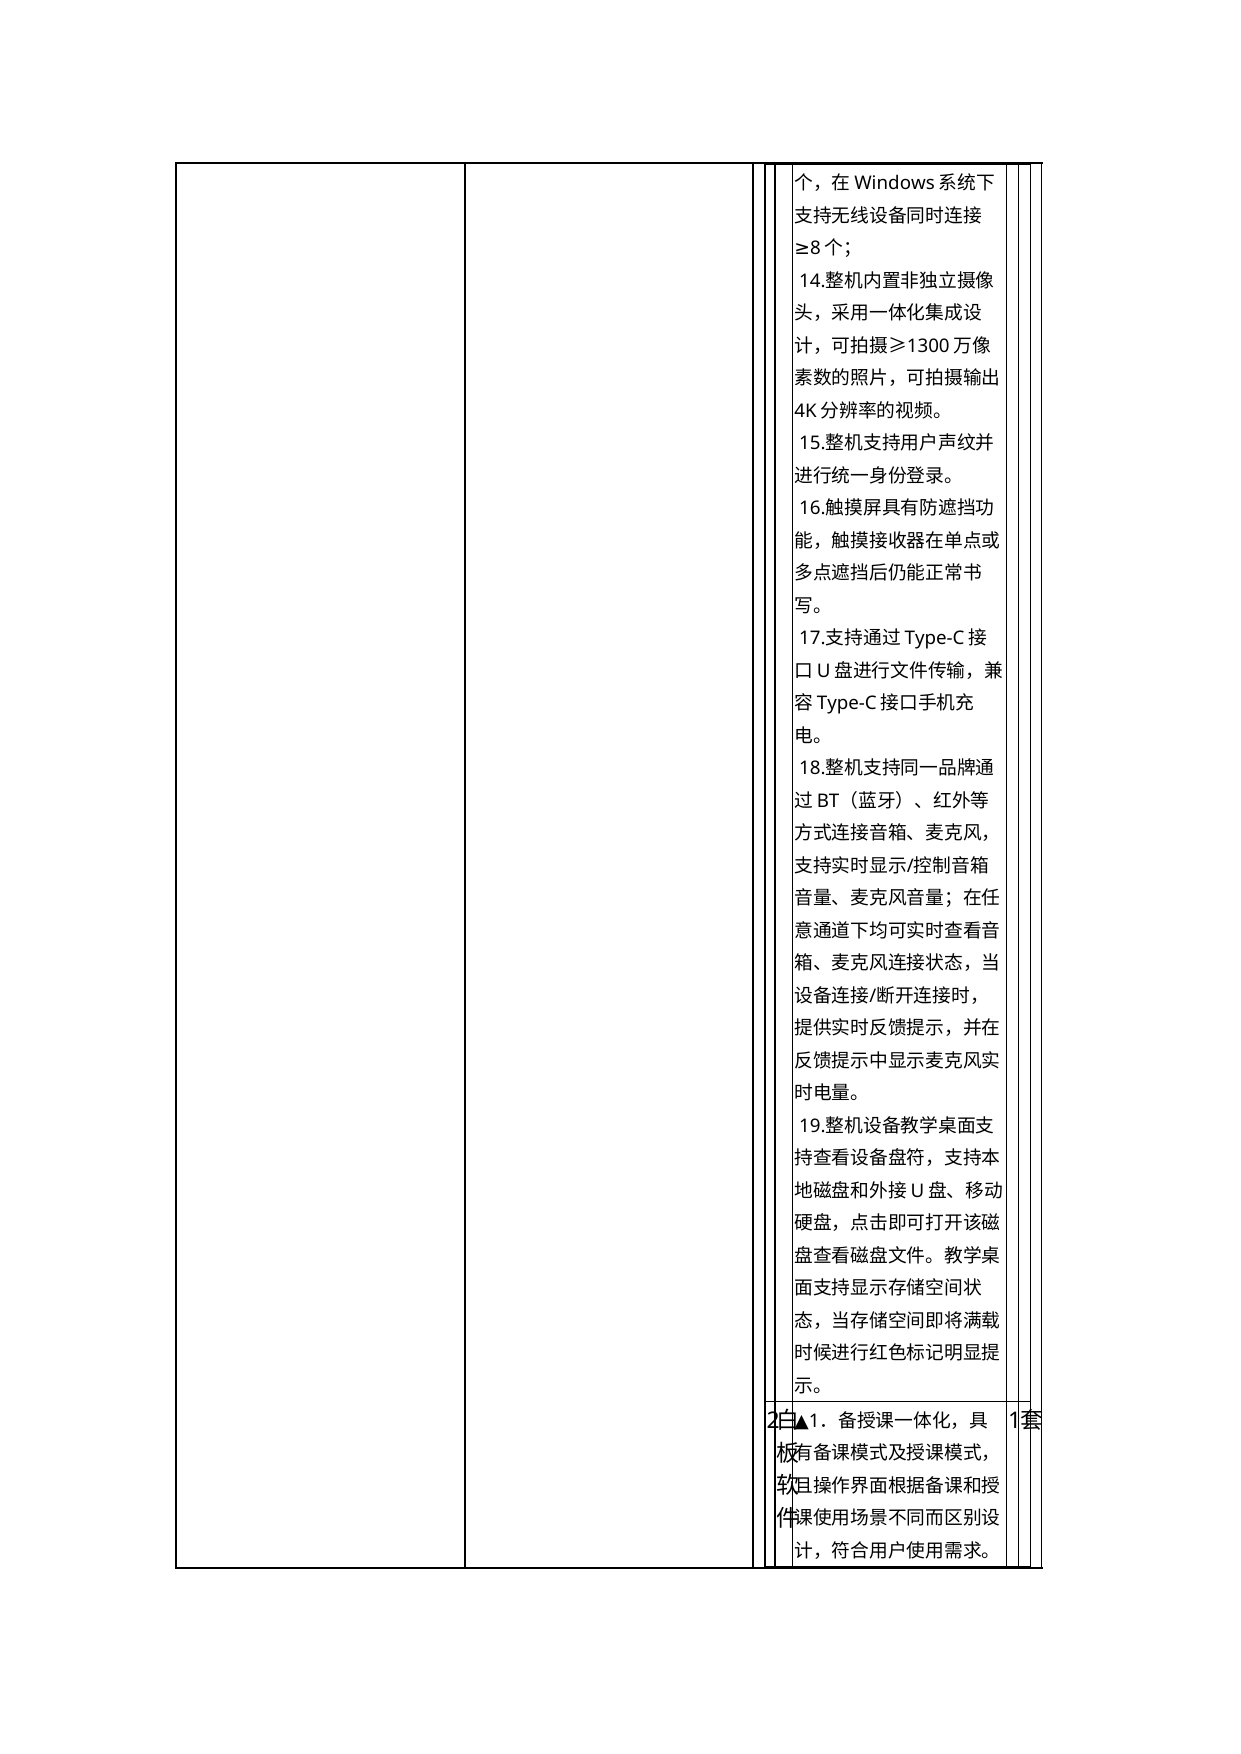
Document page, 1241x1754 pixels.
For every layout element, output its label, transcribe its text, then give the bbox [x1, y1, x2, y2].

table_cell [754, 164, 764, 1567]
table_cell [1031, 1425, 1041, 1567]
table_cell [1031, 164, 1041, 1411]
table_cell [466, 164, 752, 1567]
table_cell [766, 165, 774, 1401]
table_cell [766, 1402, 774, 1566]
table_cell [793, 165, 1006, 1401]
table_cell [1019, 1402, 1030, 1566]
table_cell [1007, 1402, 1018, 1566]
table_cell [776, 165, 792, 1401]
table_cell [1019, 165, 1030, 1401]
table_cell [1007, 165, 1018, 1401]
table_cell [776, 1402, 792, 1566]
table_cell [1031, 1416, 1041, 1423]
table_cell [793, 1402, 1006, 1566]
table_cell 1 [177, 164, 464, 1567]
